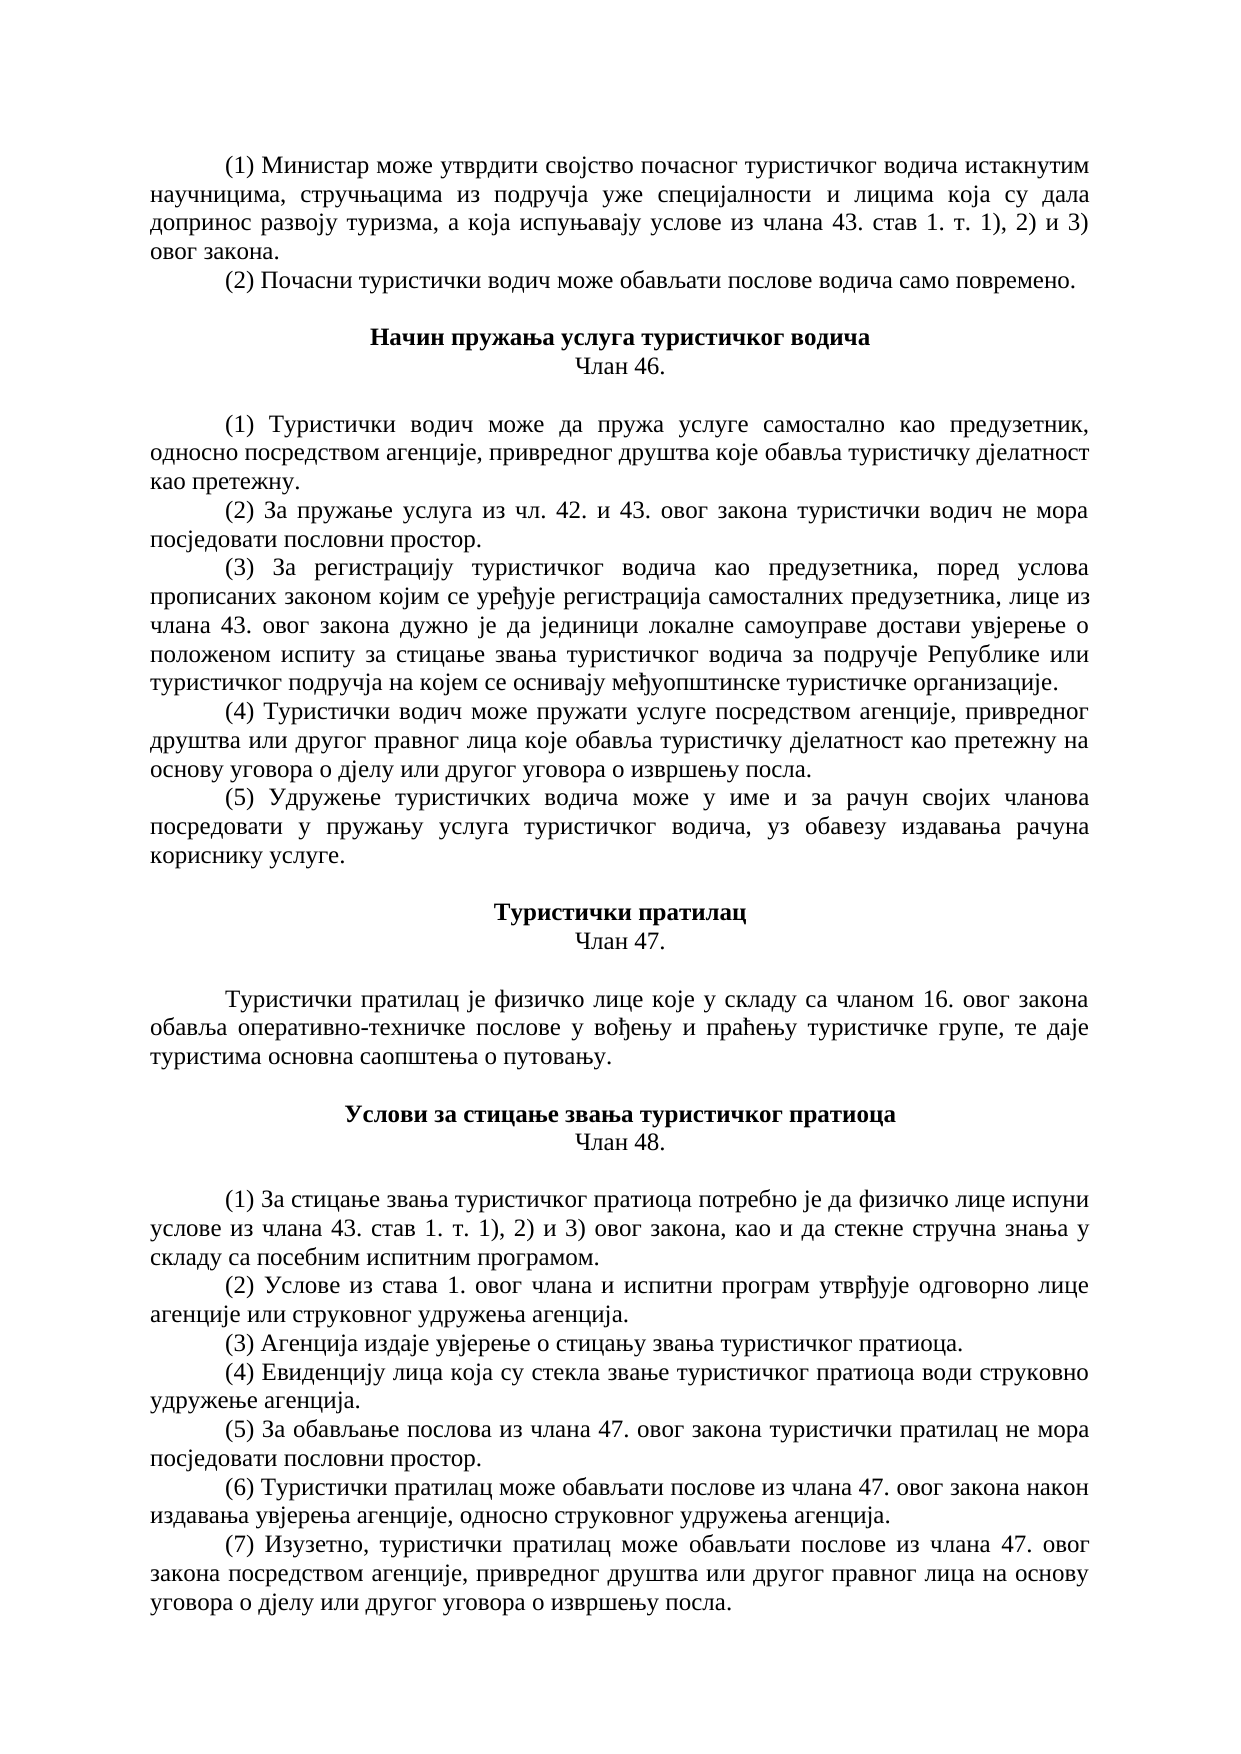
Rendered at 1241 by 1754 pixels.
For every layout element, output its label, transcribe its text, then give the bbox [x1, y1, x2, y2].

text Туристички пратилац [150, 897, 1090, 926]
text (3) За регистрацију туристичког водича као предузетника, поред услова прописаних законом којим се уређује регистрација самосталних предузетника, лице из члана 43. овог закона дужно је да јединици локалне самоуправе достави увјерење о положеном испиту за стицање звања туристичког водича за подручје Републике или туристичког подручја на којем се оснивају међуопштинске туристичке организације. [150, 552, 1090, 696]
text (2) Услове из става 1. овог члана и испитни програм утврђује одговорно лице агенције или струковног удружења агенција. [150, 1271, 1090, 1328]
text (1) Министар може утврдити својство почасног туристичког водича истакнутим научницима, стручњацима из подручја уже специјалности и лицима која су дала допринос развоју туризма, а која испуњавају услове из члана 43. став 1. т. 1), 2) и 3) овог закона. [150, 150, 1090, 265]
text Начин пружања услуга туристичког водича [150, 322, 1090, 351]
text (5) За обављање послова из члана 47. овог закона туристички пратилац не мора посједовати пословни простор. [150, 1414, 1090, 1472]
text Члан 48. [150, 1127, 1090, 1156]
text Туристички пратилац је физичко лице које у складу са чланом 16. овог закона обавља оперативно-техничке послове у вођењу и праћењу туристичке групе, те даје туристима основна саопштења о путовању. [150, 984, 1090, 1070]
text (4) Евиденцију лица која су стекла звање туристичког пратиоца води струковно удружење агенција. [150, 1357, 1090, 1414]
text (2) За пружање услуга из чл. 42. и 43. овог закона туристички водич не мора посједовати пословни простор. [150, 495, 1090, 552]
text Члан 47. [150, 926, 1090, 955]
text (1) За стицање звања туристичког пратиоца потребно је да физичко лице испуни услове из члана 43. став 1. т. 1), 2) и 3) овог закона, као и да стекне стручна знања у складу са посебним испитним програмом. [150, 1184, 1090, 1271]
text (5) Удружење туристичких водича може у име и за рачун својих чланова посредовати у пружању услуга туристичког водича, уз обавезу издавања рачуна кориснику услуге. [150, 782, 1090, 869]
text Члан 46. [150, 351, 1090, 380]
text (1) Туристички водич може да пружа услуге самостално као предузетник, односно посредством агенције, привредног друштва које обавља туристичку дјелатност као претежну. [150, 409, 1090, 495]
text (3) Агенција издаје увјерење о стицању звања туристичког пратиоца. [150, 1328, 1090, 1357]
text (2) Почасни туристички водич може обављати послове водича само повремено. [150, 265, 1090, 294]
text Услови за стицање звања туристичког пратиоца [150, 1099, 1090, 1127]
text (4) Туристички водич може пружати услуге посредством агенције, привредног друштва или другог правног лица које обавља туристичку дјелатност као претежну на основу уговора о дјелу или другог уговора о извршењу посла. [150, 696, 1090, 782]
text (7) Изузетно, туристички пратилац може обављати послове из члана 47. овог закона посредством агенције, привредног друштва или другог правног лица на основу уговора о дјелу или другог уговора о извршењу посла. [150, 1529, 1090, 1616]
text (6) Туристички пратилац може обављати послове из члана 47. овог закона након издавања увјерења агенције, односно струковног удружења агенција. [150, 1472, 1090, 1529]
